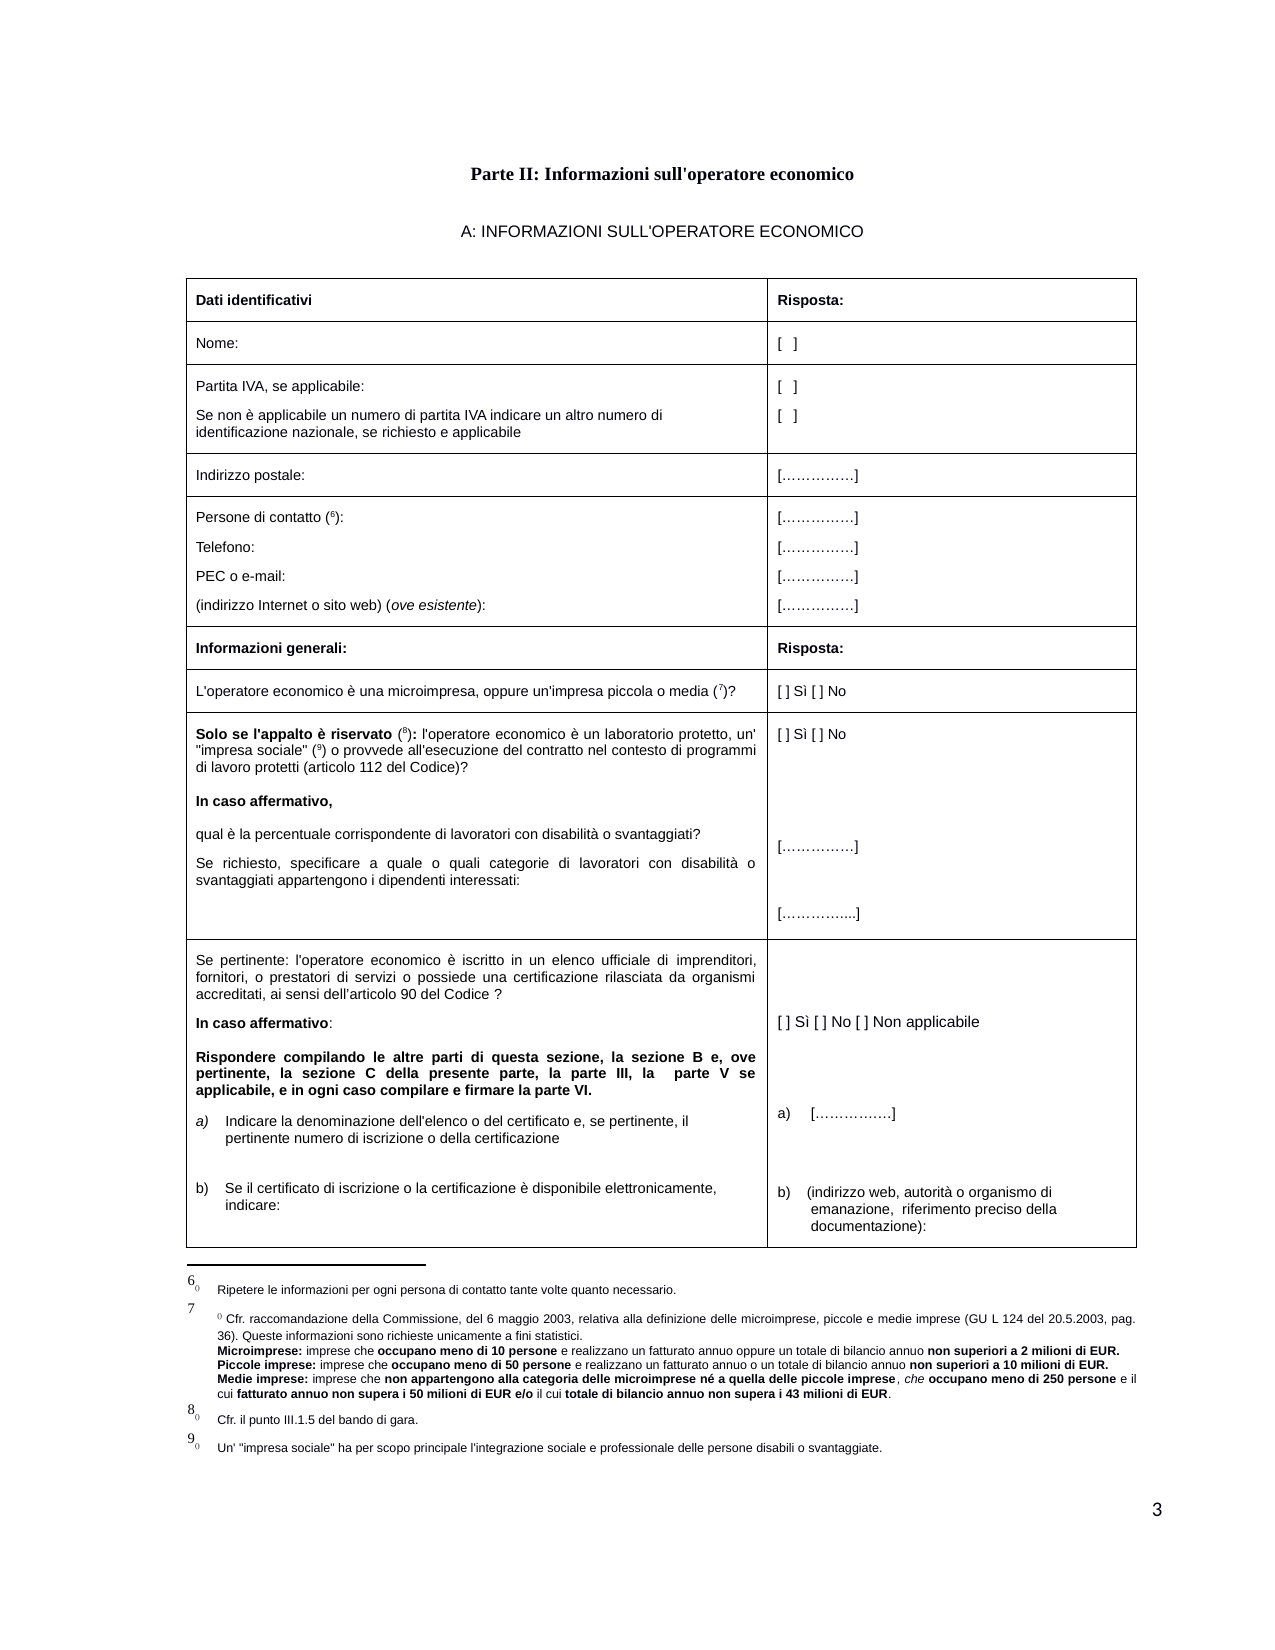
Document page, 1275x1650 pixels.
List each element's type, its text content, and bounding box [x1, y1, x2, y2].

table_cell Partita IVA, se applicabile: Se non è applicabile un numero di partita IVA indicare un altro numero di identificazione nazionale, se richiesto e applicabile [187, 365, 767, 453]
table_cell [187, 940, 767, 1247]
title A: Informazioni sull'operatore economico [187, 222, 1137, 241]
table_cell L'operatore economico è una microimpresa, oppure un'impresa piccola o media ()? [187, 670, 767, 712]
table_cell [ ] Sì [ ] No [……………] […………....] [768, 713, 1136, 938]
table_cell [ ] [768, 322, 1136, 364]
table_cell Indirizzo postale: [187, 454, 767, 496]
table_cell Nome: [187, 322, 767, 364]
table_cell [ ] Sì [ ] No [768, 670, 1136, 712]
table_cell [768, 940, 1136, 1247]
table_cell Informazioni generali: [187, 627, 767, 669]
table_cell Risposta: [768, 627, 1136, 669]
table_cell Solo se l'appalto è riservato (): l'operatore economico è un laboratorio protetto, un' "impresa sociale" () o provvede all'esecuzione del contratto nel contesto di programmi di lavoro protetti (articolo 112 del Codice)? In caso affermativo, qual è la percentuale corrispondente di lavoratori con disabilità o svantaggiati? Se richiesto, specificare a quale o quali categorie di lavoratori con disabilità o svantaggiati appartengono i dipendenti interessati: [187, 713, 767, 938]
table_cell [ ] [ ] [768, 365, 1136, 453]
table_cell [……………] [768, 454, 1136, 496]
table_header Risposta: [768, 279, 1136, 321]
table_cell Persone di contatto (): Telefono: PEC o e-mail: (indirizzo Internet o sito web) (ove esistente): [187, 497, 767, 626]
table_header Dati identificativi [187, 279, 767, 321]
table_cell [……………] [……………] [……………] [……………] [768, 497, 1136, 626]
title Parte II: Informazioni sull'operatore economico [187, 162, 1137, 184]
